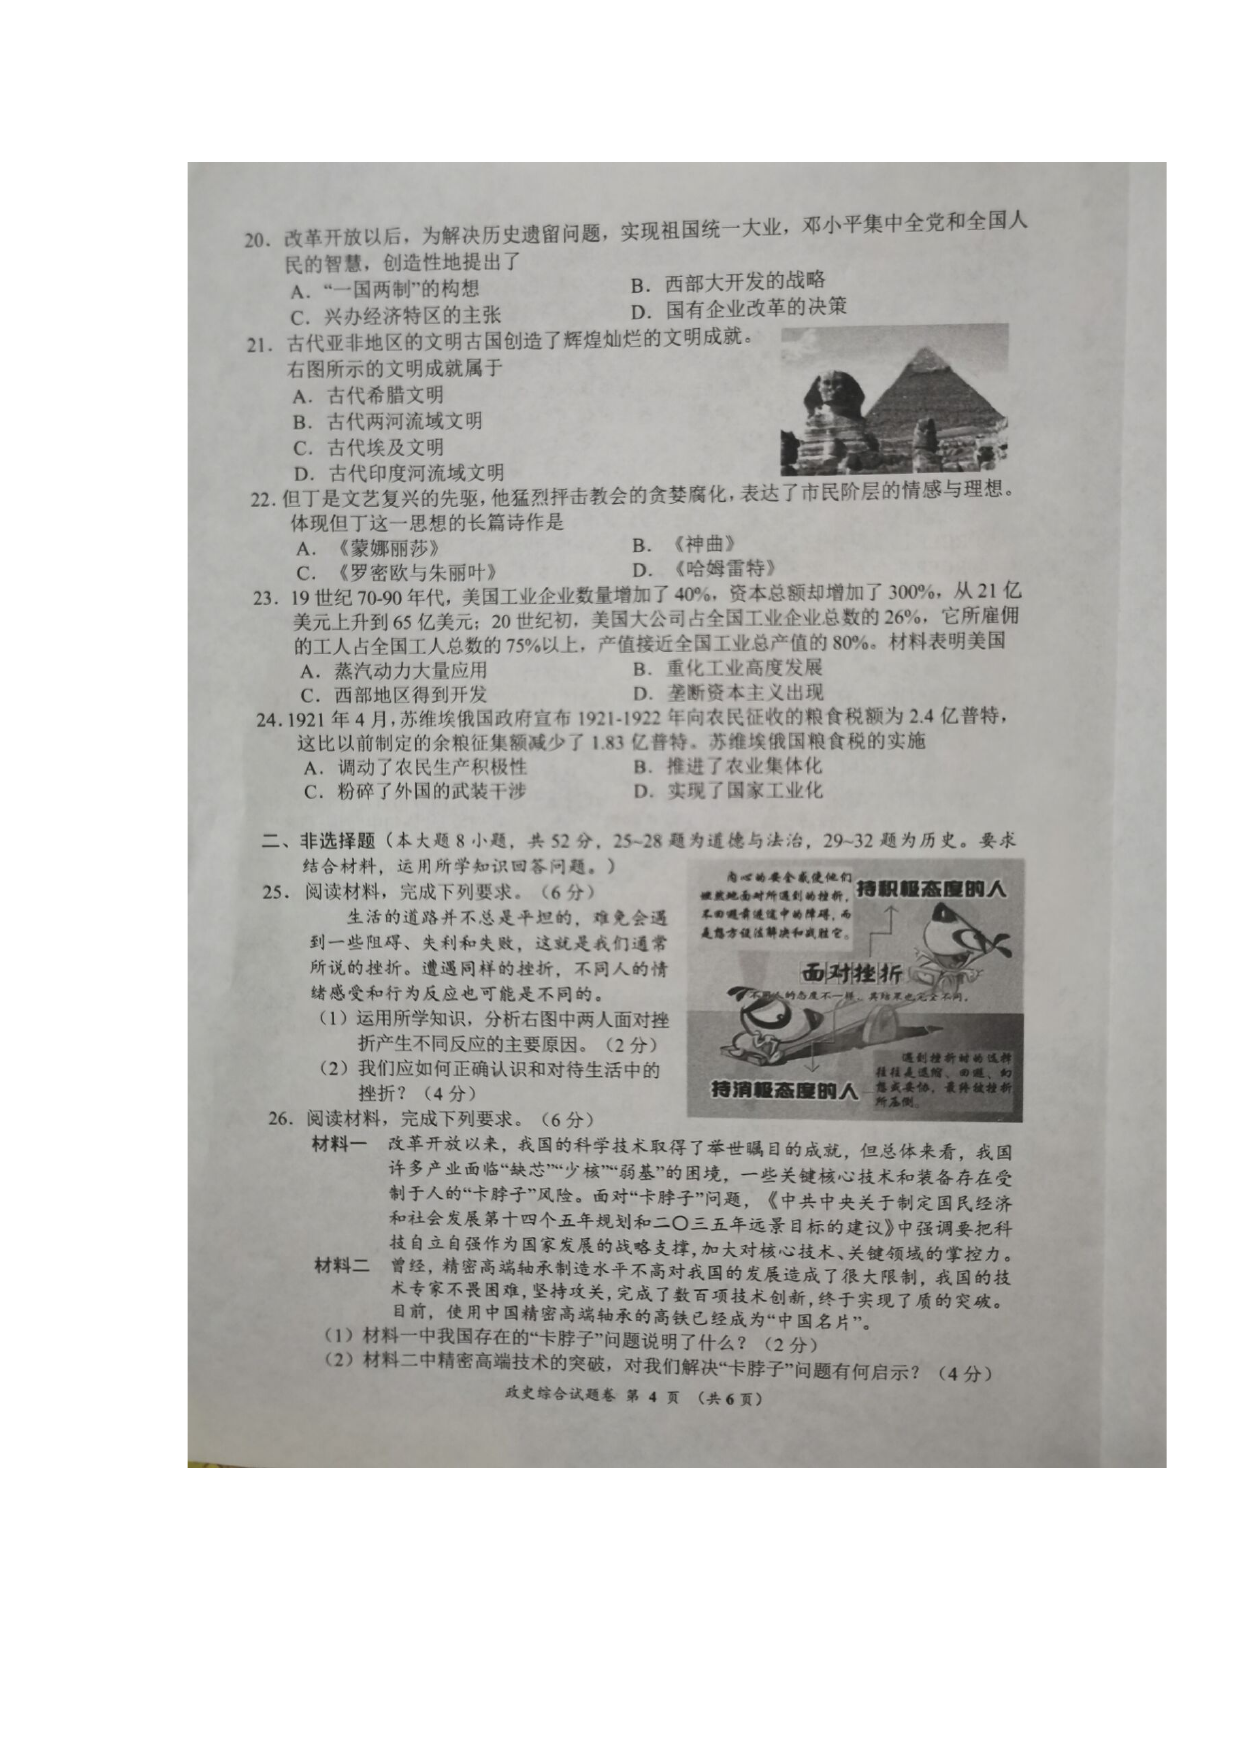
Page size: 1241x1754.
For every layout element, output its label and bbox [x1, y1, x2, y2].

picture [187, 162, 1167, 1468]
